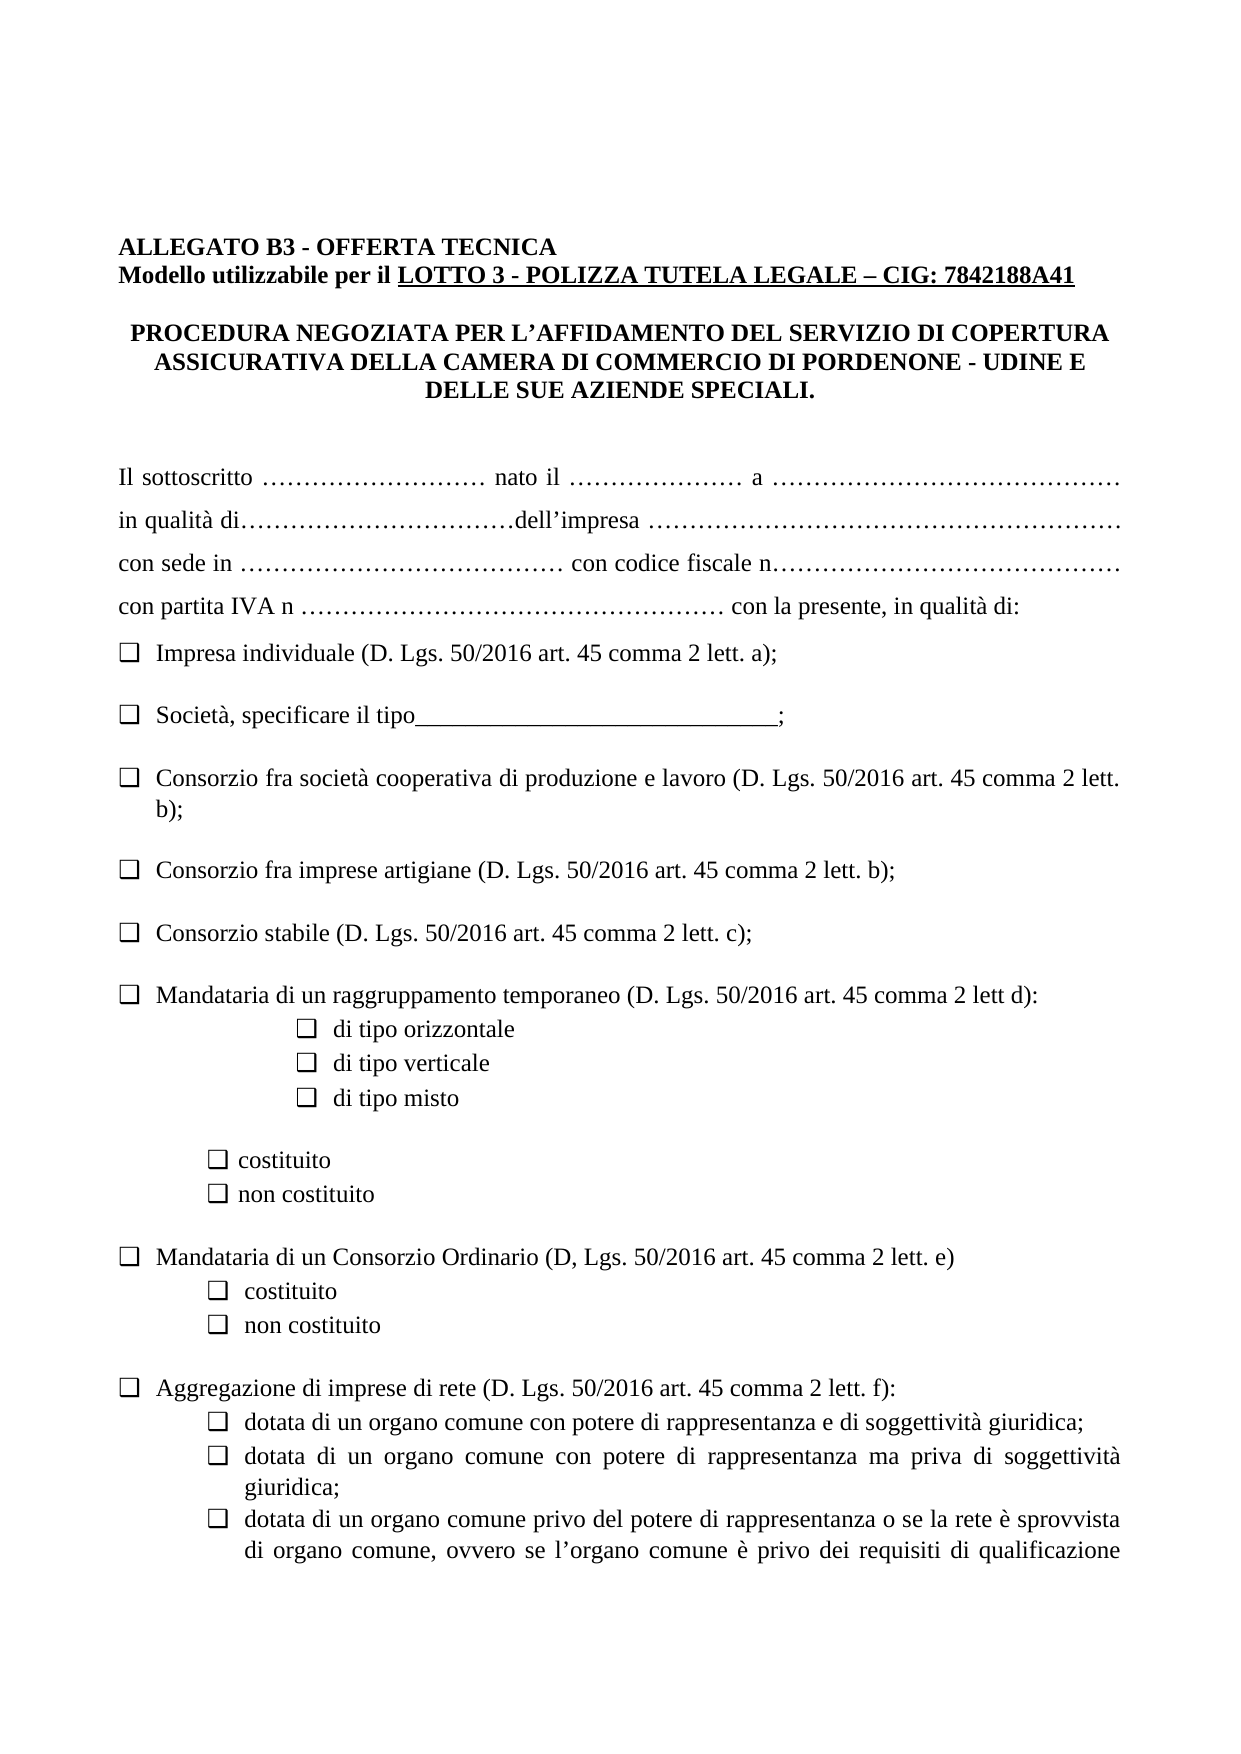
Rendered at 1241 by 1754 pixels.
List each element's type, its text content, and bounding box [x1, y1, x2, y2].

list Consorzio stabile (D. Lgs. 50/2016 art. 45 comma 2 lett. c); [118, 914, 1122, 948]
list di tipo orizzontale [295, 1011, 1122, 1045]
list costituito [207, 1142, 1122, 1176]
list non costituito [207, 1176, 1122, 1210]
list Mandataria di un raggruppamento temporaneo (D. Lgs. 50/2016 art. 45 comma 2 lett d): [118, 977, 1122, 1011]
list Consorzio fra società cooperativa di produzione e lavoro (D. Lgs. 50/2016 art. 45 comma 2 lett. b); [118, 760, 1122, 823]
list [207, 1501, 1122, 1563]
list di tipo misto [295, 1079, 1122, 1113]
list Impresa individuale (D. Lgs. 50/2016 art. 45 comma 2 lett. a); [118, 634, 1122, 668]
list Società, specificare il tipo_____________________________; [118, 697, 1122, 731]
list dotata di un organo comune con potere di rappresentanza e di soggettività giuridica; [207, 1404, 1122, 1438]
text ALLEGATO B3 - OFFERTA TECNICA [53, 167, 1187, 260]
list Mandataria di un Consorzio Ordinario (D, Lgs. 50/2016 art. 45 comma 2 lett. e) [118, 1239, 1122, 1273]
text Il sottoscritto ……………………… nato il ………………… a …………………………………… in qualità di……………………………dell’impresa ………………………………………………… con sede in ………………………………… con codice fiscale n…………………………………… con partita IVA n …………………………………………… con la presente, in qualità di: [118, 462, 1122, 620]
list non costituito [207, 1307, 1122, 1341]
list dotata di un organo comune con potere di rappresentanza ma priva di soggettività giuridica; [207, 1438, 1122, 1501]
list costituito [207, 1273, 1122, 1307]
list Aggregazione di imprese di rete (D. Lgs. 50/2016 art. 45 comma 2 lett. f): [118, 1370, 1122, 1404]
text PROCEDURA NEGOZIATA PER L’AFFIDAMENTO DEL SERVIZIO DI COPERTURA ASSICURATIVA DELLA CAMERA DI COMMERCIO DI PORDENONE - UDINE E DELLE SUE AZIENDE SPECIALI. [118, 318, 1122, 404]
list di tipo verticale [295, 1045, 1122, 1079]
text Modello utilizzabile per il LOTTO 3 - POLIZZA TUTELA LEGALE – CIG: 7842188A41 [118, 260, 1122, 289]
list Consorzio fra imprese artigiane (D. Lgs. 50/2016 art. 45 comma 2 lett. b); [118, 851, 1122, 885]
